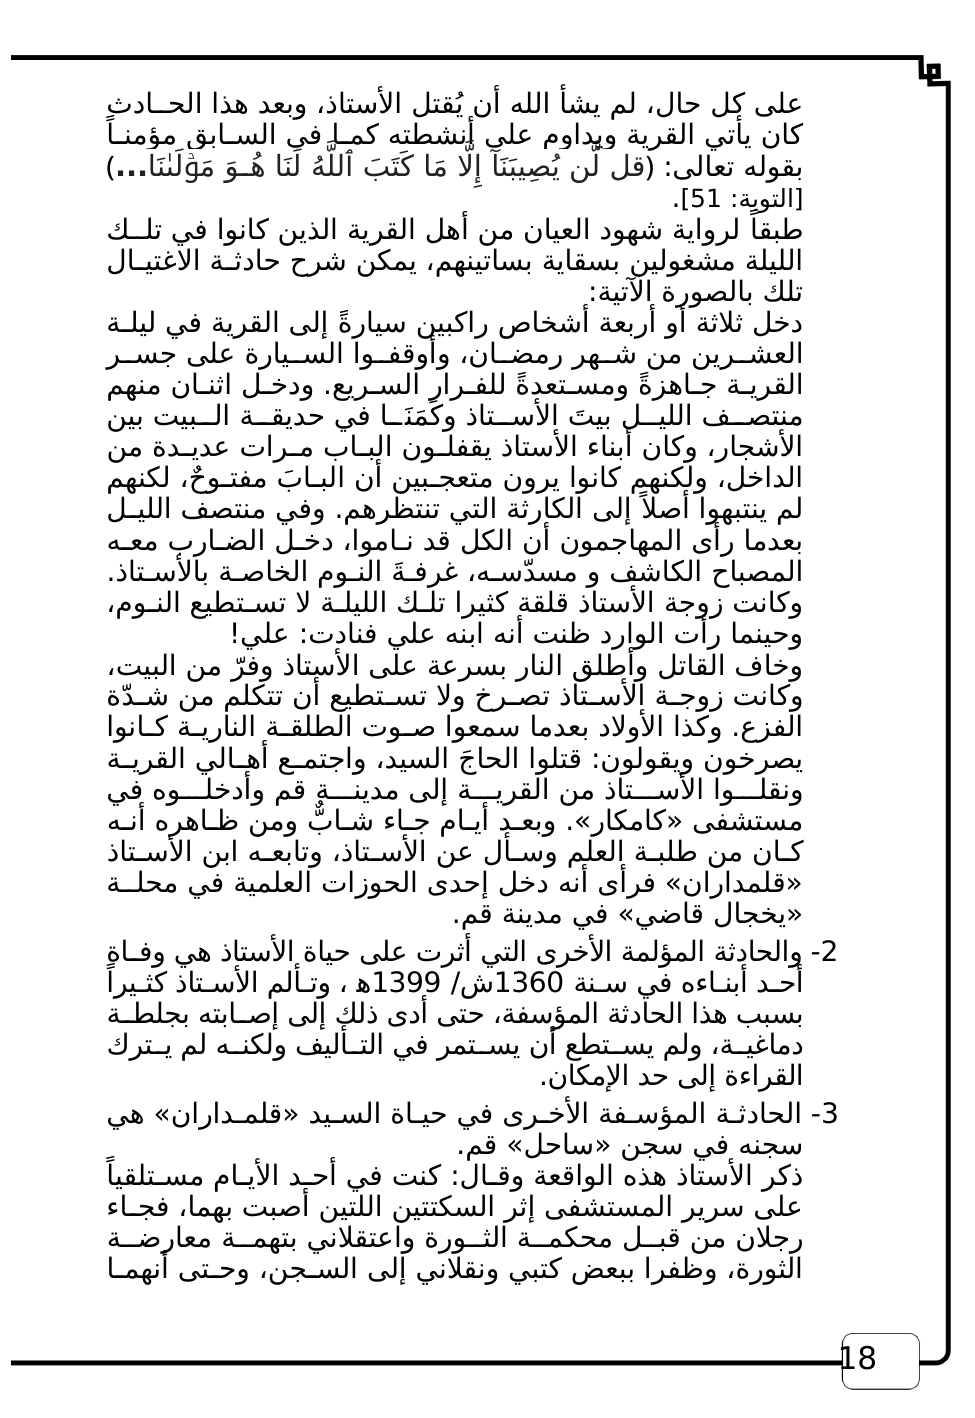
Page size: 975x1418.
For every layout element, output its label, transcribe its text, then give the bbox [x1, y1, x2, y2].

text طبقاً لرواية شهود العيان من أهل القرية الذين كانوا في تلك الليلة مشغولين بسقاية بساتينهم، يمكن شرح حادثة الاغتيال تلك بالصورة الآتية: [106, 214, 804, 308]
text دخل ثلاثة أو أربعة أشخاص راكبين سيارةً إلى القرية في ليلة العشرين من شهر رمضان، وأوقفوا السيارة على جسر القرية جاهزةً ومستعدةً للفرار السريع. ودخل اثنان منهم منتصف الليل بيتَ الأستاذ وكَمَنَا في حديقة البيت بين الأشجار، وكان أبناء الأستاذ يقفلون الباب مرات عديدة من الداخل، ولكنهم كانوا يرون متعجبين أن البابَ مفتوحٌ، لكنهم لم ينتبهوا أصلاً إلى الكارثة التي تنتظرهم. وفي منتصف الليل بعدما رأى المهاجمون أن الكل قد ناموا، دخل الضارب معه المصباح الكاشف و مسدّسه، غرفةَ النوم الخاصة بالأستاذ. وكانت زوجة الأستاذ قلقة كثيرا تلك الليلة لا تستطيع النوم، وحينما رأت الوارد ظنت أنه ابنه علي فنادت: علي! [106, 308, 804, 650]
text على كل حال، لم يشأ الله أن يُقتل الأستاذ، وبعد هذا الحادث كان يأتي القرية ويداوم على أنشطته كما في السابق مؤمناً بقوله تعالى: ﴿قل لَّن يُصِيبَنَآ إِلَّا مَا كَتَبَ ٱللَّهُ لَنَا هُوَ مَوۡلَىٰنَا...﴾ [التوبة: 51]. [106, 89, 804, 214]
text 2- والحادثة المؤلمة الأخرى التي أثرت على حياة الأستاذ هي وفاة أحد أبناءه في سنة 1360ش/ 1399ه‍ ، وتألم الأستاذ كثيراً بسبب هذا الحادثة المؤسفة، حتى أدى ذلك إلى إصابته بجلطة دماغية، ولم يستطع أن يستمر في التأليف ولكنه لم يترك القراءة إلى حد الإمكان. [106, 937, 839, 1092]
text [106, 1161, 804, 1285]
picture [11, 0, 975, 1418]
text 3- الحادثة المؤسفة الأخرى في حياة السيد «قلمداران» هي سجنه في سجن «ساحل» قم. [106, 1098, 839, 1161]
text وخاف القاتل وأطلق النار بسرعة على الأستاذ وفرّ من البيت، وكانت زوجة الأستاذ تصرخ ولا تستطيع أن تتكلم من شدّة الفزع. وكذا الأولاد بعدما سمعوا صوت الطلقة النارية كانوا يصرخون ويقولون: قتلوا الحاجَ السيد، واجتمع أهالي القرية ونقلوا الأستاذ من القرية إلى مدينة قم وأدخلوه في مستشفى «كامكار». وبعد أيام جاء شابٌّ ومن ظاهره أنه كان من طلبة العلم وسأل عن الأستاذ، وتابعه ابن الأستاذ «قلمداران» فرأى أنه دخل إحدى الحوزات العلمية في محلة «يخجال قاضي» في مدينة قم. [106, 650, 804, 930]
